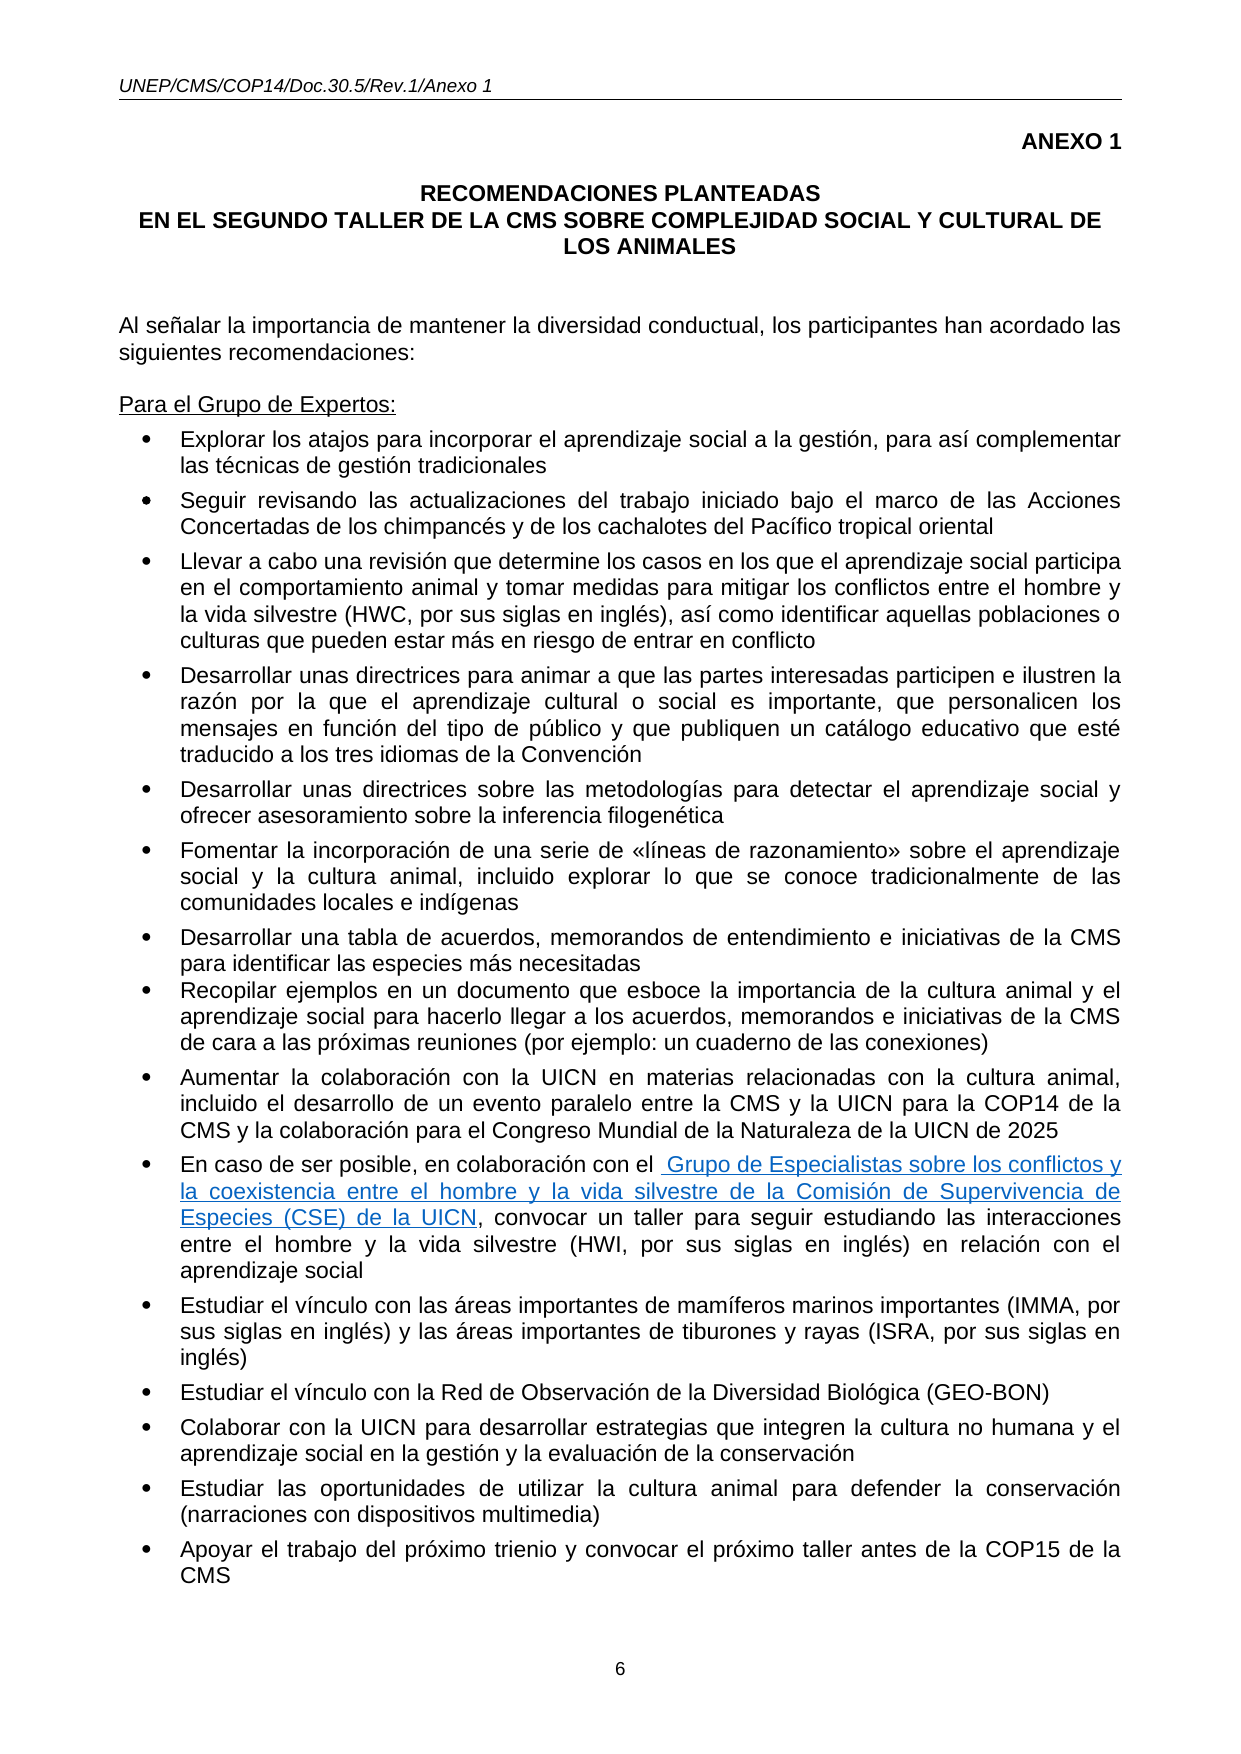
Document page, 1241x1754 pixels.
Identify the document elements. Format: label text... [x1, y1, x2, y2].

list Aumentar la colaboración con la UICN en materias relacionadas con la cultura animal, incluido el desarrollo de un evento paralelo entre la CMS y la UICN para la COP14 de la CMS y la colaboración para el Congreso Mundial de la Naturaleza de la UICN de 2025 [142, 1064, 1122, 1143]
text Al señalar la importancia de mantener la diversidad conductual, los participantes han acordado las siguientes recomendaciones: [118, 312, 1122, 365]
text RECOMENDACIONES PLANTEADAS [118, 180, 1122, 207]
list Desarrollar unas directrices sobre las metodologías para detectar el aprendizaje social y ofrecer asesoramiento sobre la inferencia filogenética [142, 776, 1122, 828]
list Apoyar el trabajo del próximo trienio y convocar el próximo taller antes de la COP15 de la CMS [142, 1536, 1122, 1588]
list Fomentar la incorporación de una serie de «líneas de razonamiento» sobre el aprendizaje social y la cultura animal, incluido explorar lo que se conoce tradicionalmente de las comunidades locales e indígenas [142, 837, 1122, 916]
list Seguir revisando las actualizaciones del trabajo iniciado bajo el marco de las Acciones Concertadas de los chimpancés y de los cachalotes del Pacífico tropical oriental [142, 487, 1122, 540]
text Para el Grupo de Expertos: [118, 391, 1122, 418]
list En caso de ser posible, en colaboración con el Grupo de Especialistas sobre los conflictos y la coexistencia entre el hombre y la vida silvestre de la Comisión de Supervivencia de Especies (CSE) de la UICN, convocar un taller para seguir estudiando las interacciones entre el hombre y la vida silvestre (HWI, por sus siglas en inglés) en relación con el aprendizaje social [142, 1151, 1122, 1283]
list Desarrollar unas directrices para animar a que las partes interesadas participen e ilustren la razón por la que el aprendizaje cultural o social es importante, que personalicen los mensajes en función del tipo de público y que publiquen un catálogo educativo que esté traducido a los tres idiomas de la Convención [142, 662, 1122, 767]
list Colaborar con la UICN para desarrollar estrategias que integren la cultura no humana y el aprendizaje social en la gestión y la evaluación de la conservación [142, 1414, 1122, 1466]
list Estudiar el vínculo con las áreas importantes de mamíferos marinos importantes (IMMA, por sus siglas en inglés) y las áreas importantes de tiburones y rayas (ISRA, por sus siglas en inglés) [142, 1292, 1122, 1371]
list Llevar a cabo una revisión que determine los casos en los que el aprendizaje social participa en el comportamiento animal y tomar medidas para mitigar los conflictos entre el hombre y la vida silvestre (HWC, por sus siglas en inglés), así como identificar aquellas poblaciones o culturas que pueden estar más en riesgo de entrar en conflicto [142, 548, 1122, 653]
text EN EL SEGUNDO TALLER DE LA CMS SOBRE COMPLEJIDAD SOCIAL Y CULTURAL DE LOS ANIMALES [118, 207, 1122, 259]
list Estudiar las oportunidades de utilizar la cultura animal para defender la conservación (narraciones con dispositivos multimedia) [142, 1475, 1122, 1527]
list Estudiar el vínculo con la Red de Observación de la Diversidad Biológica (GEO-BON) [142, 1379, 1122, 1405]
text Anexo 1 [118, 128, 1122, 154]
list Explorar los atajos para incorporar el aprendizaje social a la gestión, para así complementar las técnicas de gestión tradicionales [142, 426, 1122, 479]
list Recopilar ejemplos en un documento que esboce la importancia de la cultura animal y el aprendizaje social para hacerlo llegar a los acuerdos, memorandos e iniciativas de la CMS de cara a las próximas reuniones (por ejemplo: un cuaderno de las conexiones) [142, 977, 1122, 1056]
list Desarrollar una tabla de acuerdos, memorandos de entendimiento e iniciativas de la CMS para identificar las especies más necesitadas [142, 924, 1122, 977]
